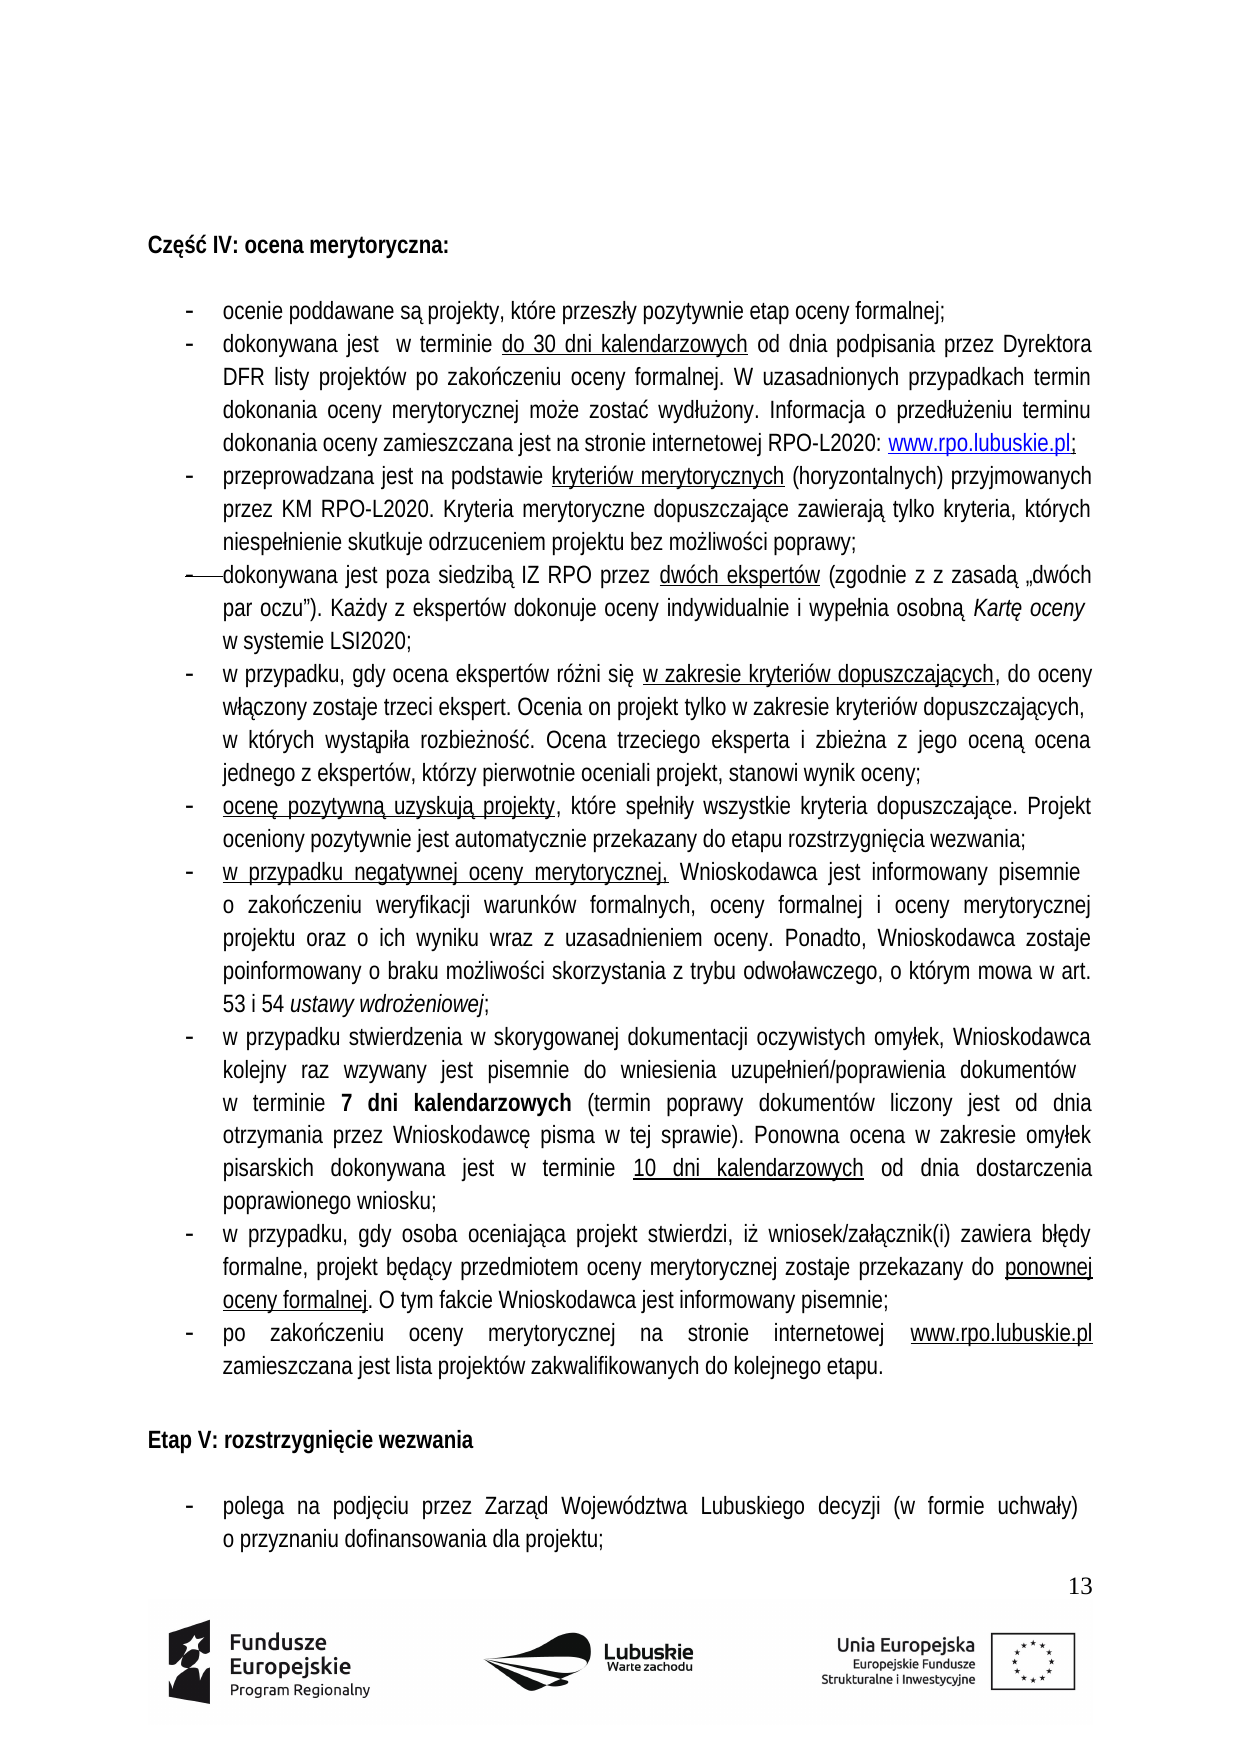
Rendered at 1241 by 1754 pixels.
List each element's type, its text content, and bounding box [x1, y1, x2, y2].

list dokonywana jest poza siedzibą IZ RPO przez dwóch ekspertów (zgodnie z z zasadą „dwóch par oczu”). Każdy z ekspertów dokonuje oceny indywidualnie i wypełnia osobną Kartę oceny w systemie LSI2020; [185, 560, 1093, 654]
list ocenie poddawane są projekty, które przeszły pozytywnie etap oceny formalnej; [185, 296, 1093, 325]
text Część IV: ocena merytoryczna: [148, 230, 1093, 259]
picture [147, 1599, 1093, 1725]
list w przypadku, gdy osoba oceniająca projekt stwierdzi, iż wniosek/załącznik(i) zawiera błędy formalne, projekt będący przedmiotem oceny merytorycznej zostaje przekazany do ponownej oceny formalnej. O tym fakcie Wnioskodawca jest informowany pisemnie; [185, 1219, 1093, 1314]
list w przypadku stwierdzenia w skorygowanej dokumentacji oczywistych omyłek, Wnioskodawca kolejny raz wzywany jest pisemnie do wniesienia uzupełnień/poprawienia dokumentów w terminie 7 dni kalendarzowych (termin poprawy dokumentów liczony jest od dnia otrzymania przez Wnioskodawcę pisma w tej sprawie). Ponowna ocena w zakresie omyłek pisarskich dokonywana jest w terminie 10 dni kalendarzowych od dnia dostarczenia poprawionego wniosku; [185, 1022, 1093, 1215]
list ocenę pozytywną uzyskują projekty, które spełniły wszystkie kryteria dopuszczające. Projekt oceniony pozytywnie jest automatycznie przekazany do etapu rozstrzygnięcia wezwania; [185, 791, 1093, 852]
list polega na podjęciu przez Zarząd Województwa Lubuskiego decyzji (w formie uchwały) o przyznaniu dofinansowania dla projektu; [185, 1491, 1093, 1553]
list dokonywana jest w terminie do 30 dni kalendarzowych od dnia podpisania przez Dyrektora DFR listy projektów po zakończeniu oceny formalnej. W uzasadnionych przypadkach termin dokonania oceny merytorycznej może zostać wydłużony. Informacja o przedłużeniu terminu dokonania oceny zamieszczana jest na stronie internetowej RPO-L2020: www.rpo.lubuskie.pl; [185, 329, 1093, 457]
list po zakończeniu oceny merytorycznej na stronie internetowej www.rpo.lubuskie.pl zamieszczana jest lista projektów zakwalifikowanych do kolejnego etapu. [185, 1318, 1093, 1380]
list w przypadku negatywnej oceny merytorycznej, Wnioskodawca jest informowany pisemnie o zakończeniu weryfikacji warunków formalnych, oceny formalnej i oceny merytorycznej projektu oraz o ich wyniku wraz z uzasadnieniem oceny. Ponadto, Wnioskodawca zostaje poinformowany o braku możliwości skorzystania z trybu odwoławczego, o którym mowa w art. 53 i 54 ustawy wdrożeniowej; [185, 857, 1093, 1017]
text Etap V: rozstrzygnięcie wezwania [148, 1425, 1093, 1454]
list w przypadku, gdy ocena ekspertów różni się w zakresie kryteriów dopuszczających, do oceny włączony zostaje trzeci ekspert. Ocenia on projekt tylko w zakresie kryteriów dopuszczających, w których wystąpiła rozbieżność. Ocena trzeciego eksperta i zbieżna z jego oceną ocena jednego z ekspertów, którzy pierwotnie oceniali projekt, stanowi wynik oceny; [185, 659, 1093, 786]
list przeprowadzana jest na podstawie kryteriów merytorycznych (horyzontalnych) przyjmowanych przez KM RPO-L2020. Kryteria merytoryczne dopuszczające zawierają tylko kryteria, których niespełnienie skutkuje odrzuceniem projektu bez możliwości poprawy; [185, 461, 1093, 556]
